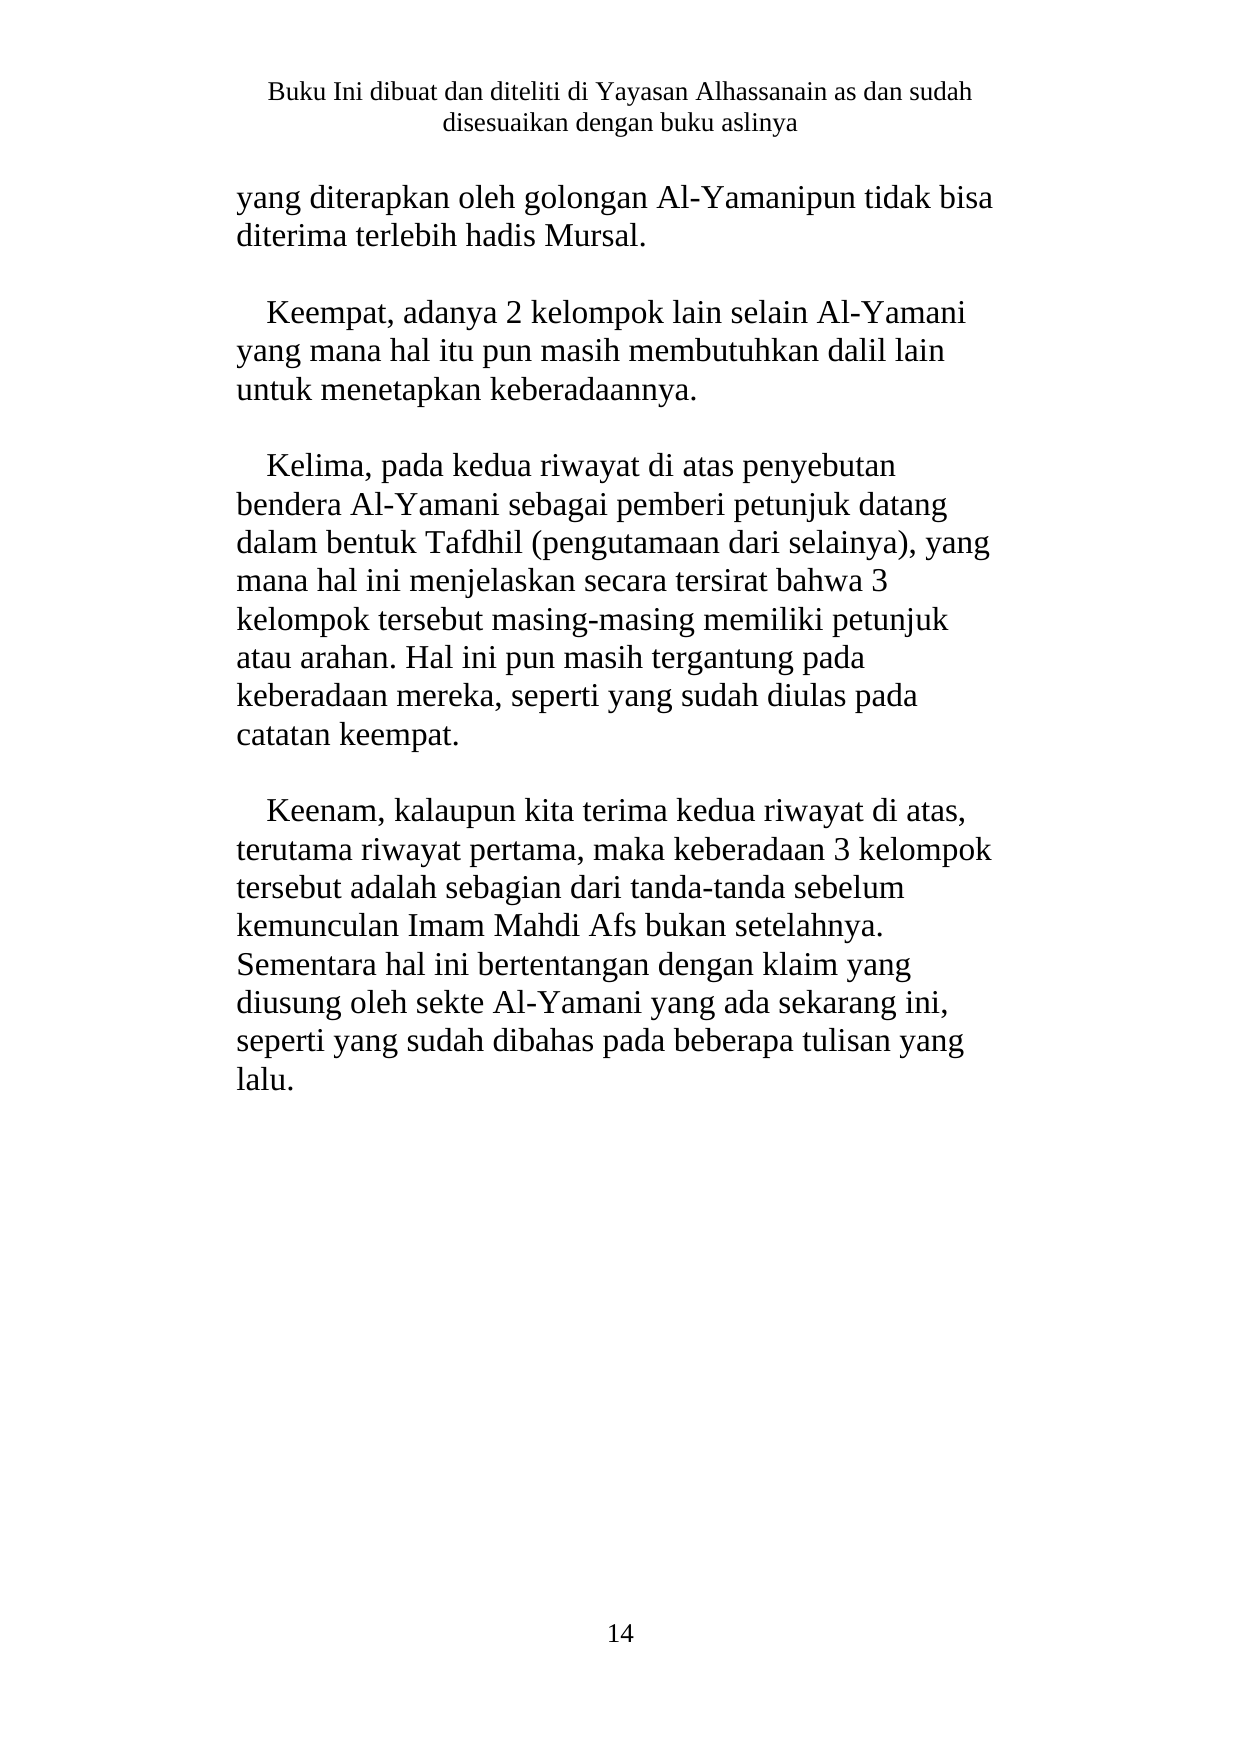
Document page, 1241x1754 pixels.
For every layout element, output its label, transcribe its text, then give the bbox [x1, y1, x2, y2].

text Keenam, kalaupun kita terima kedua riwayat di atas, terutama riwayat pertama, maka keberadaan 3 kelompok tersebut adalah sebagian dari tanda-tanda sebelum kemunculan Imam Mahdi Afs bukan setelahnya. Sementara hal ini bertentangan dengan klaim yang diusung oleh sekte Al-Yamani yang ada sekarang ini, seperti yang sudah dibahas pada beberapa tulisan yang lalu. [236, 791, 1004, 1097]
text Keempat, adanya 2 kelompok lain selain Al-Yamani yang mana hal itu pun masih membutuhkan dalil lain untuk menetapkan keberadaannya. [236, 292, 1004, 407]
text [236, 177, 1004, 254]
text Kelima, pada kedua riwayat di atas penyebutan bendera Al-Yamani sebagai pemberi petunjuk datang dalam bentuk Tafdhil (pengutamaan dari selainya), yang mana hal ini menjelaskan secara tersirat bahwa 3 kelompok tersebut masing-masing memiliki petunjuk atau arahan. Hal ini pun masih tergantung pada keberadaan mereka, seperti yang sudah diulas pada catatan keempat. [236, 446, 1004, 752]
